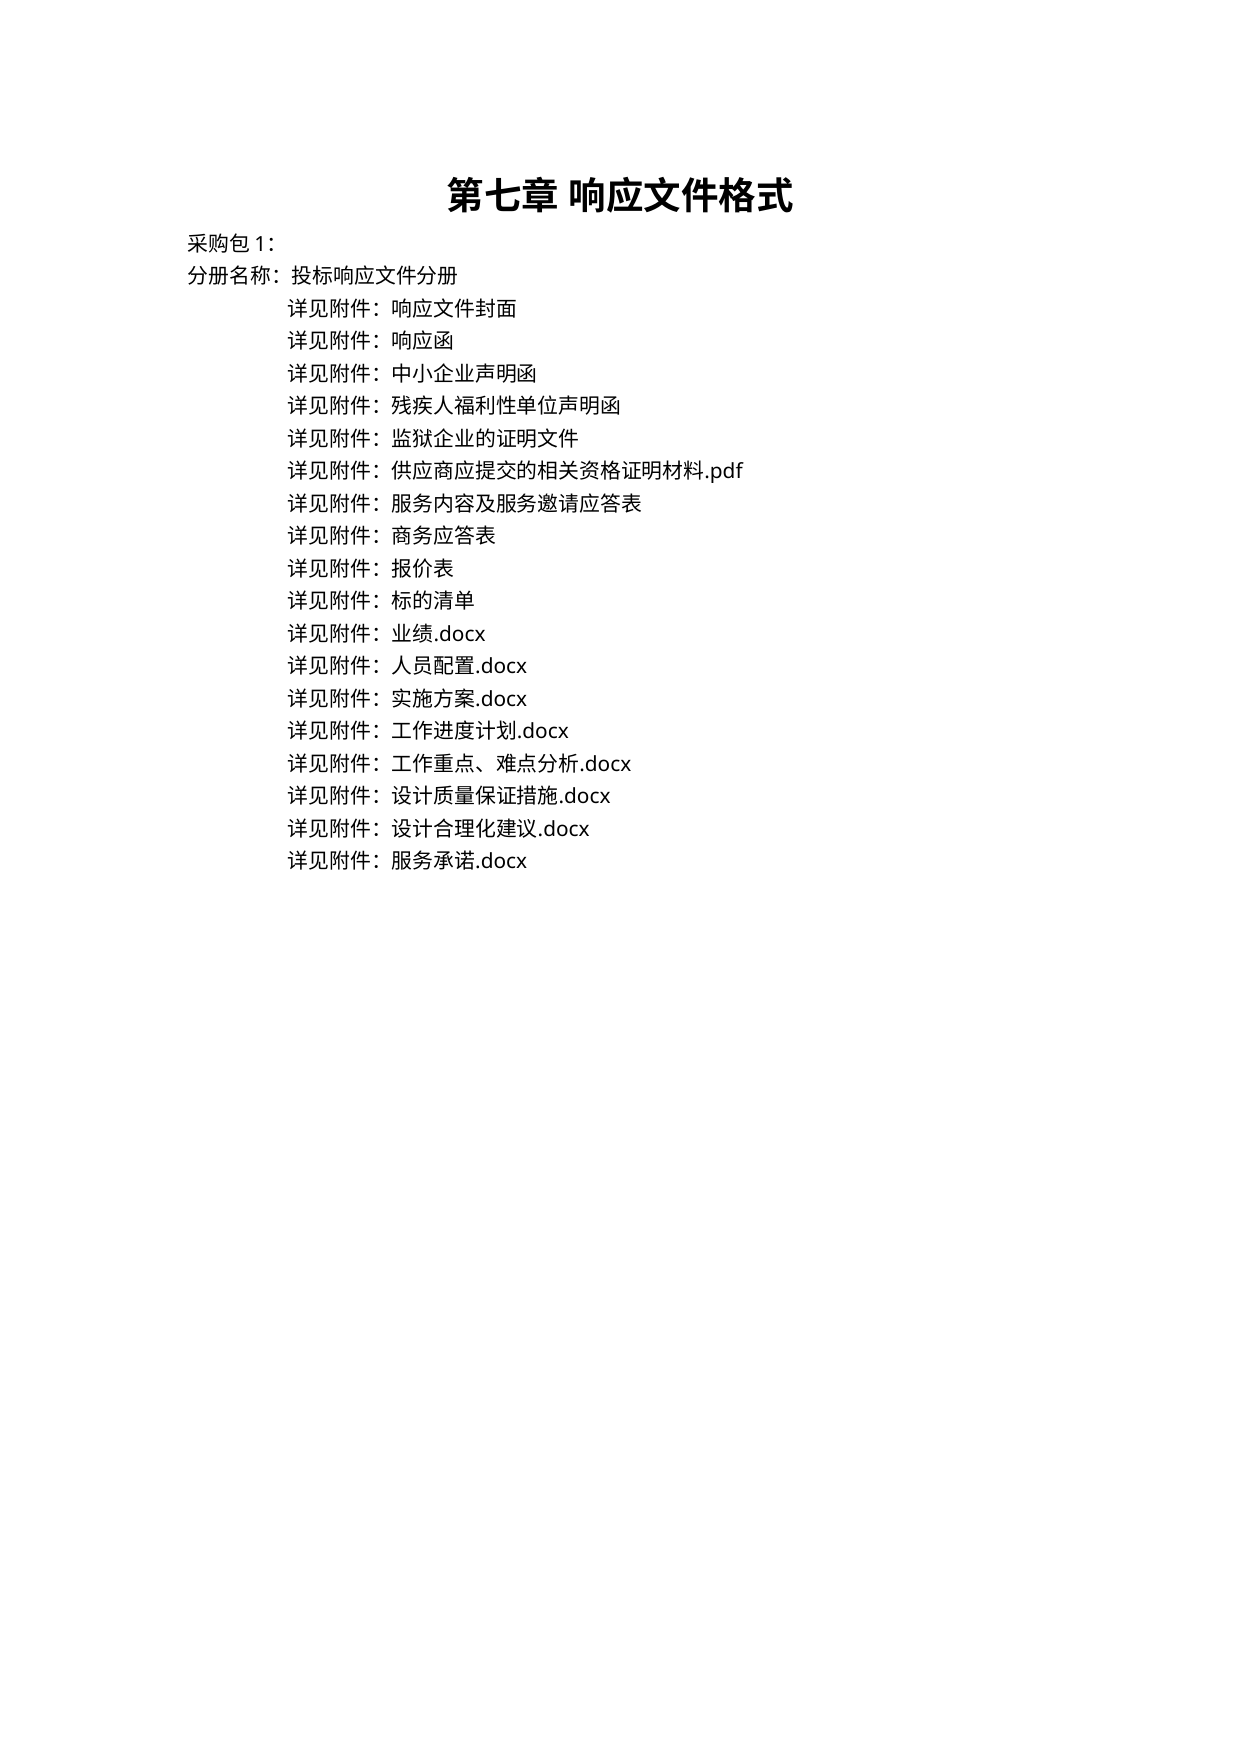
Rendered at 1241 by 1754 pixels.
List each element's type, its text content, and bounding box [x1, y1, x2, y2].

text 第七章 响应文件格式 [187, 162, 1053, 227]
text 详见附件：工作重点、难点分析.docx [187, 747, 1053, 779]
text 详见附件：实施方案.docx [187, 682, 1053, 714]
text 详见附件：报价表 [187, 552, 1053, 584]
text 详见附件：监狱企业的证明文件 [187, 422, 1053, 454]
text 详见附件：标的清单 [187, 584, 1053, 617]
text 详见附件：供应商应提交的相关资格证明材料.pdf [187, 454, 1053, 487]
text 详见附件：设计质量保证措施.docx [187, 779, 1053, 812]
text 详见附件：中小企业声明函 [187, 357, 1053, 389]
text 详见附件：商务应答表 [187, 519, 1053, 552]
text 详见附件：人员配置.docx [187, 649, 1053, 682]
text 详见附件：工作进度计划.docx [187, 714, 1053, 747]
text 分册名称：投标响应文件分册 [187, 259, 1053, 292]
text 详见附件：服务内容及服务邀请应答表 [187, 487, 1053, 519]
text 详见附件：业绩.docx [187, 617, 1053, 649]
text 详见附件：响应文件封面 [187, 292, 1053, 324]
text 详见附件：残疾人福利性单位声明函 [187, 389, 1053, 422]
text 详见附件：服务承诺.docx [187, 844, 1053, 877]
text 详见附件：响应函 [187, 324, 1053, 357]
text 详见附件：设计合理化建议.docx [187, 812, 1053, 844]
text 采购包1： [187, 227, 1053, 259]
